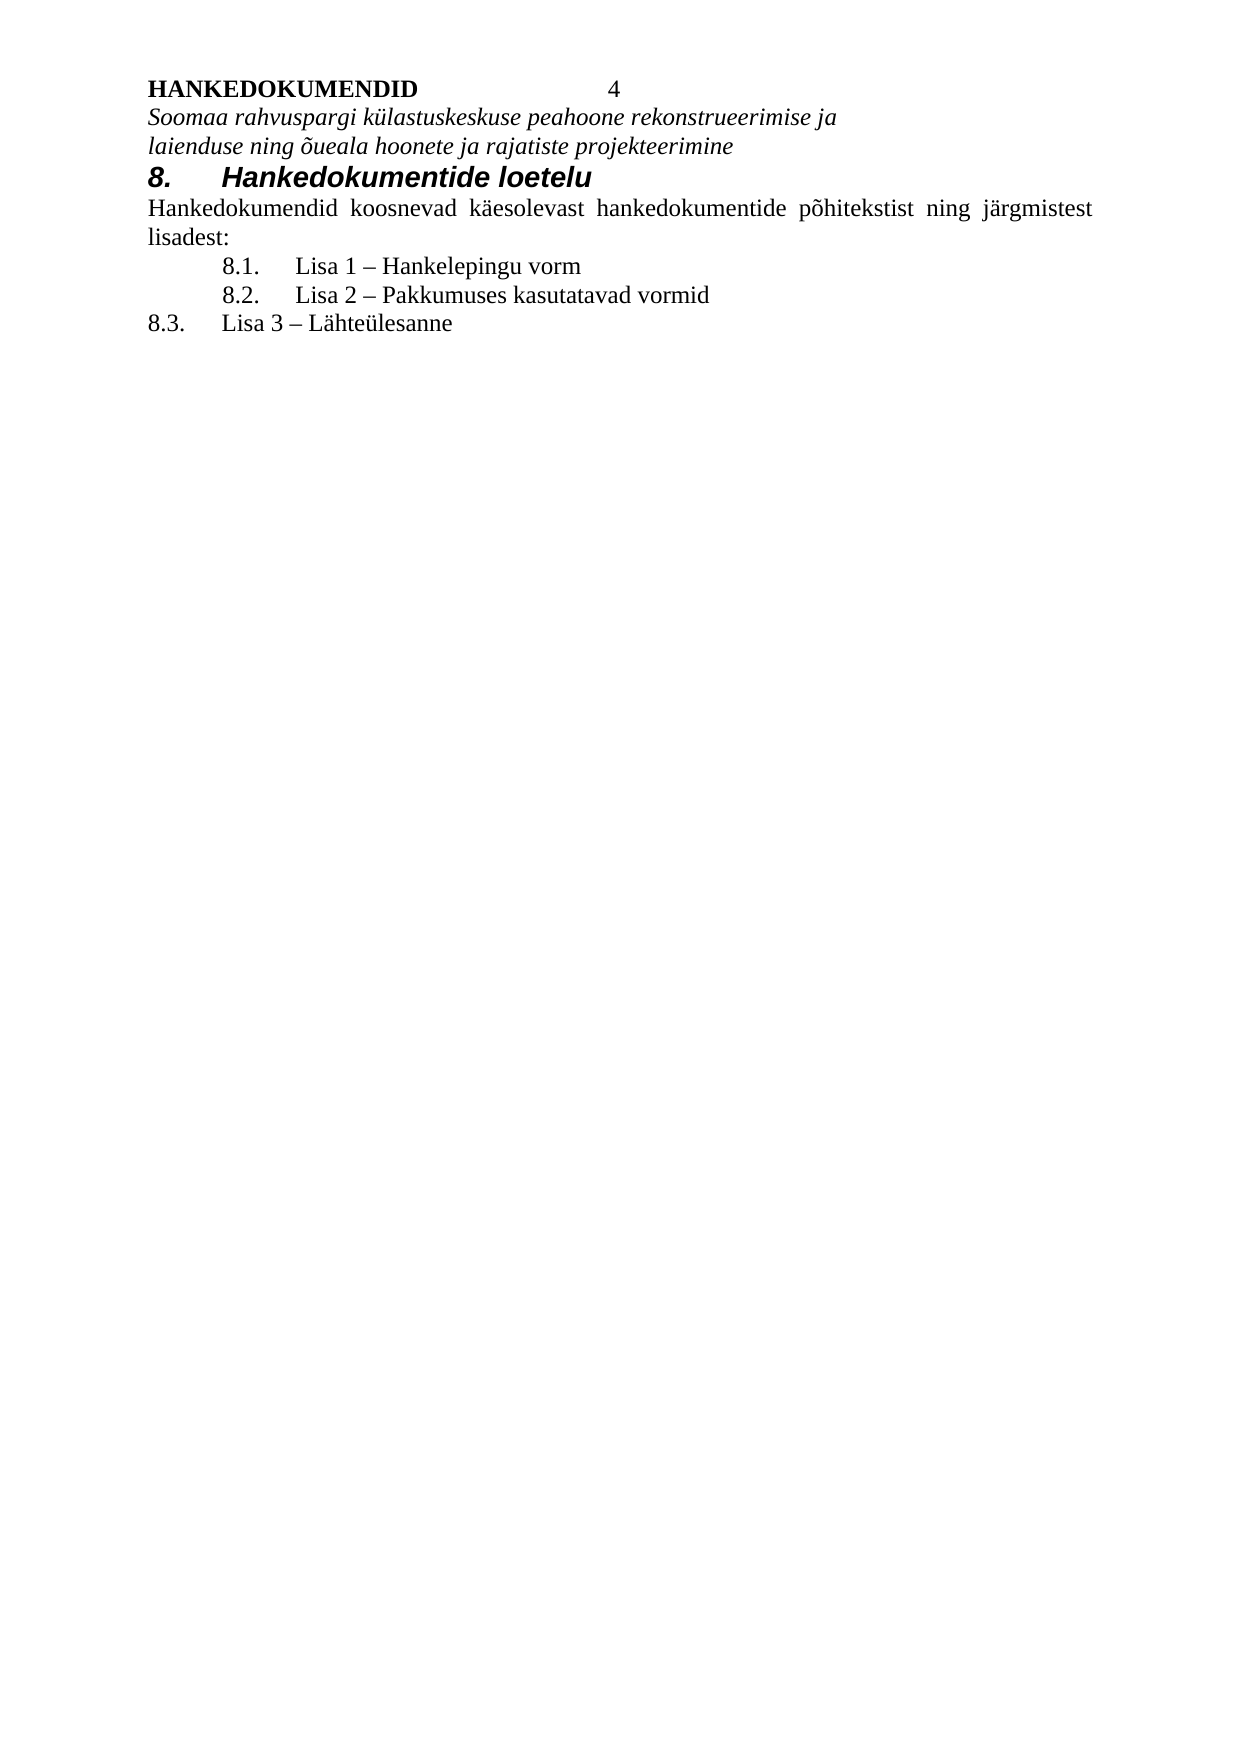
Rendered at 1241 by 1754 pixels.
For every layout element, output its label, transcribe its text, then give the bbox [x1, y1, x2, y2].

list Lisa 3 – Lähteülesanne [148, 308, 1093, 337]
subtitle Hankedokumentide loetelu [148, 160, 1093, 193]
list Lisa 2 – Pakkumuses kasutatavad vormid [222, 280, 1093, 308]
text Hankedokumendid koosnevad käesolevast hankedokumentide põhitekstist ning järgmistest lisadest: [148, 193, 1093, 251]
list Lisa 1 – Hankelepingu vorm [222, 251, 1093, 280]
